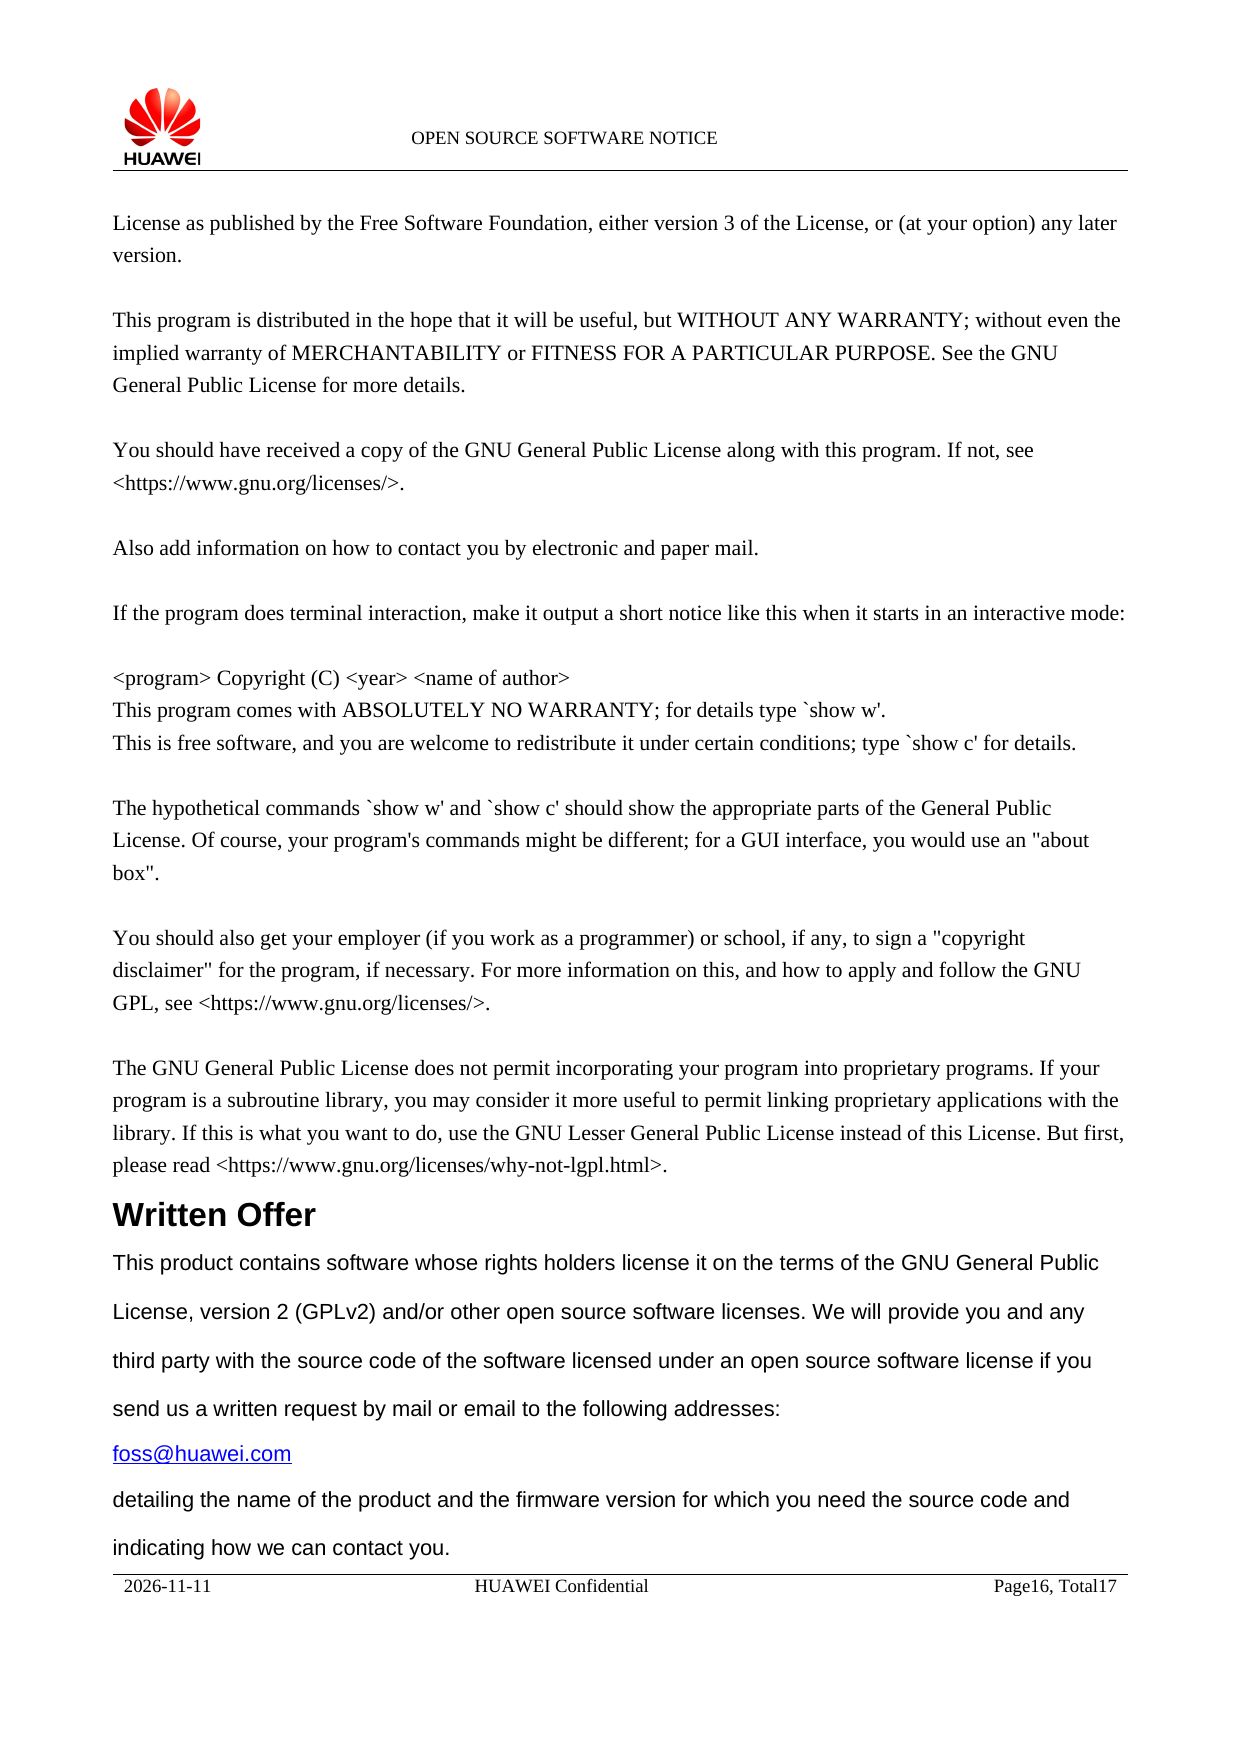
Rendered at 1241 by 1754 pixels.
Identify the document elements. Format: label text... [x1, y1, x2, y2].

text foss@huawei.com [112, 1438, 1128, 1470]
text Written Offer [112, 1181, 1128, 1246]
text detailing the name of the product and the firmware version for which you need the source code and indicating how we can contact you. [112, 1483, 1128, 1564]
picture [124, 88, 201, 165]
text This product contains software whose rights holders license it on the terms of the GNU General Public License, version 2 (GPLv2) and/or other open source software licenses. We will provide you and any third party with the source code of the software licensed under an open source software license if you send us a written request by mail or email to the following addresses: [112, 1246, 1128, 1425]
